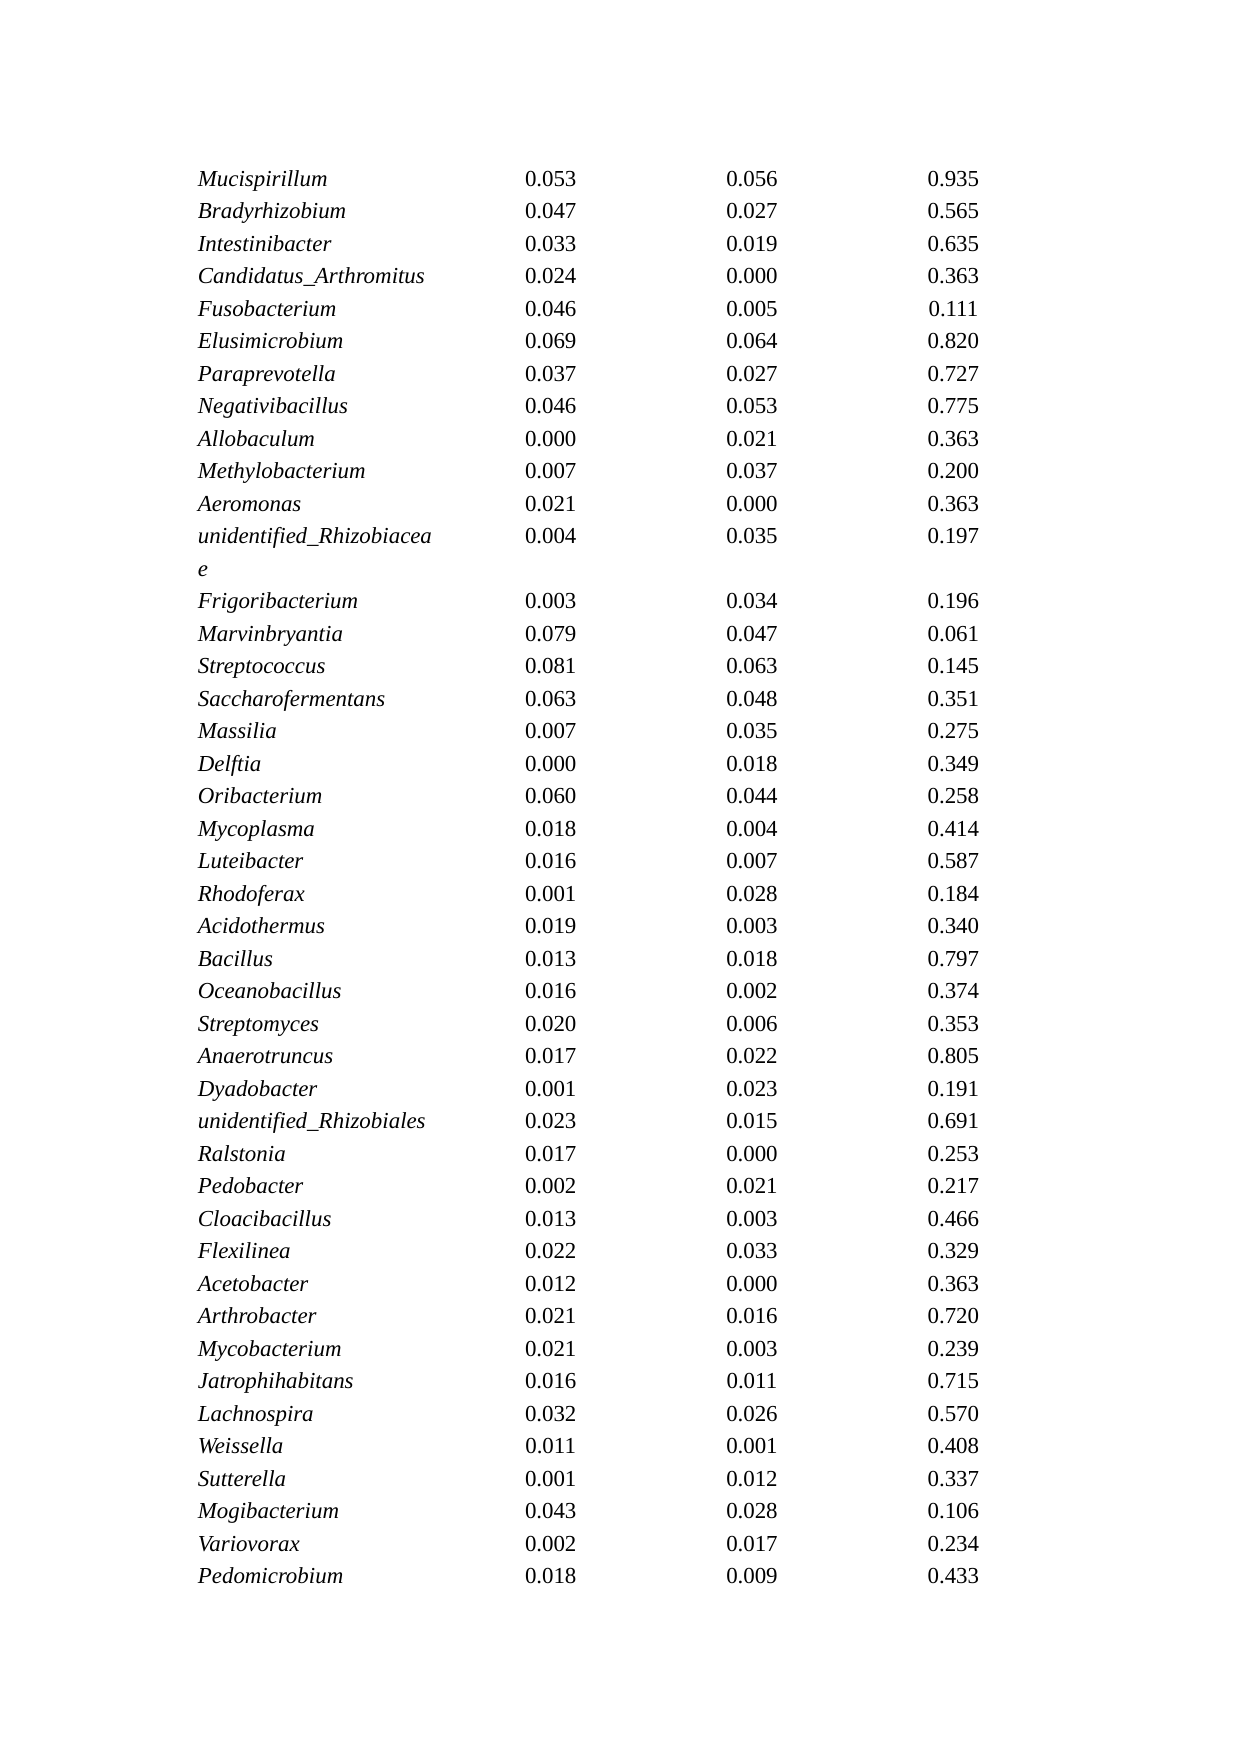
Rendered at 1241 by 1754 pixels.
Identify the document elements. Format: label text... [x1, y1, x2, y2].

table_cell Cloacibacillus [186, 1202, 450, 1234]
table_cell Allobaculum [186, 422, 450, 454]
table_cell 0.009 [651, 1560, 852, 1592]
table_cell Methylobacterium [186, 455, 450, 487]
table_cell 0.022 [651, 1040, 852, 1072]
table_cell Arthrobacter [186, 1300, 450, 1332]
table_cell unidentified_Rhizobiales [186, 1105, 450, 1137]
table_cell 0.048 [651, 682, 852, 714]
table_cell 0.027 [651, 195, 852, 227]
table_cell Pedobacter [186, 1170, 450, 1202]
table_cell 0.217 [853, 1170, 1054, 1202]
table_cell 0.184 [853, 877, 1054, 909]
table_cell 0.018 [450, 812, 651, 844]
table_cell 0.013 [450, 942, 651, 974]
table_cell 0.064 [651, 325, 852, 357]
table_cell 0.047 [450, 195, 651, 227]
table_cell 0.003 [651, 1202, 852, 1234]
table_cell 0.414 [853, 812, 1054, 844]
table_cell Fusobacterium [186, 292, 450, 324]
table_cell 0.363 [853, 487, 1054, 519]
table_cell 0.275 [853, 715, 1054, 747]
table_cell 0.000 [651, 260, 852, 292]
table_cell 0.011 [651, 1365, 852, 1397]
table_cell Marvinbryantia [186, 617, 450, 649]
table_cell 0.587 [853, 845, 1054, 877]
table_cell 0.000 [450, 747, 651, 779]
table_cell 0.013 [450, 1202, 651, 1234]
table_cell 0.019 [450, 910, 651, 942]
table_cell Anaerotruncus [186, 1040, 450, 1072]
table_cell Variovorax [186, 1527, 450, 1559]
table_cell 0.775 [853, 390, 1054, 422]
table_cell 0.234 [853, 1527, 1054, 1559]
table_cell 0.797 [853, 942, 1054, 974]
table_cell Oceanobacillus [186, 975, 450, 1007]
table_cell 0.720 [853, 1300, 1054, 1332]
table_cell 0.016 [450, 975, 651, 1007]
table_cell 0.239 [853, 1332, 1054, 1364]
table_cell Sutterella [186, 1462, 450, 1494]
table_cell Streptococcus [186, 650, 450, 682]
table_cell 0.258 [853, 780, 1054, 812]
table_cell 0.002 [651, 975, 852, 1007]
table_cell 0.015 [651, 1105, 852, 1137]
table_cell Jatrophihabitans [186, 1365, 450, 1397]
table_cell 0.337 [853, 1462, 1054, 1494]
table_cell 0.935 [853, 162, 1054, 194]
table_cell 0.034 [651, 585, 852, 617]
table_cell 0.003 [651, 910, 852, 942]
table_cell 0.002 [450, 1527, 651, 1559]
table_cell 0.565 [853, 195, 1054, 227]
table_cell Mogibacterium [186, 1495, 450, 1527]
table_cell 0.196 [853, 585, 1054, 617]
table_cell Acetobacter [186, 1267, 450, 1299]
table_cell 0.053 [651, 390, 852, 422]
table_cell 0.106 [853, 1495, 1054, 1527]
table_cell 0.026 [651, 1397, 852, 1429]
table_cell 0.329 [853, 1235, 1054, 1267]
table_cell Bradyrhizobium [186, 195, 450, 227]
table_cell Streptomyces [186, 1007, 450, 1039]
table_cell Oribacterium [186, 780, 450, 812]
table_cell 0.016 [450, 845, 651, 877]
table_cell 0.011 [450, 1430, 651, 1462]
table_cell 0.018 [450, 1560, 651, 1592]
table_cell 0.044 [651, 780, 852, 812]
table_cell 0.081 [450, 650, 651, 682]
table_cell 0.069 [450, 325, 651, 357]
table_cell 0.003 [651, 1332, 852, 1364]
table_cell 0.016 [651, 1300, 852, 1332]
table_cell 0.016 [450, 1365, 651, 1397]
table_cell 0.079 [450, 617, 651, 649]
table_cell 0.570 [853, 1397, 1054, 1429]
table_cell Mycoplasma [186, 812, 450, 844]
table_cell Dyadobacter [186, 1072, 450, 1104]
table_cell 0.046 [450, 292, 651, 324]
table_cell 0.000 [651, 487, 852, 519]
table_cell 0.037 [651, 455, 852, 487]
table_cell 0.027 [651, 357, 852, 389]
table_cell 0.007 [651, 845, 852, 877]
table_cell 0.021 [450, 487, 651, 519]
table_cell 0.001 [651, 1430, 852, 1462]
table_cell 0.374 [853, 975, 1054, 1007]
table_cell 0.002 [450, 1170, 651, 1202]
table_cell 0.028 [651, 877, 852, 909]
table_cell 0.253 [853, 1137, 1054, 1169]
table_cell 0.018 [651, 942, 852, 974]
table_cell Massilia [186, 715, 450, 747]
table_cell 0.024 [450, 260, 651, 292]
table_cell 0.043 [450, 1495, 651, 1527]
table_cell 0.061 [853, 617, 1054, 649]
table_cell 0.363 [853, 1267, 1054, 1299]
table_cell 0.018 [651, 747, 852, 779]
table_cell 0.053 [450, 162, 651, 194]
table_cell 0.020 [450, 1007, 651, 1039]
table_cell 0.466 [853, 1202, 1054, 1234]
table_cell 0.046 [450, 390, 651, 422]
table_cell 0.056 [651, 162, 852, 194]
table_cell 0.004 [450, 520, 651, 584]
table_cell Bacillus [186, 942, 450, 974]
table_cell 0.007 [450, 715, 651, 747]
table_cell 0.340 [853, 910, 1054, 942]
table_cell Intestinibacter [186, 227, 450, 259]
table_cell Mycobacterium [186, 1332, 450, 1364]
table_cell 0.000 [651, 1137, 852, 1169]
table_cell Ralstonia [186, 1137, 450, 1169]
table_cell 0.033 [651, 1235, 852, 1267]
table_cell Candidatus_Arthromitus [186, 260, 450, 292]
table_cell 0.353 [853, 1007, 1054, 1039]
table_cell 0.351 [853, 682, 1054, 714]
table_cell 0.047 [651, 617, 852, 649]
table_cell 0.006 [651, 1007, 852, 1039]
table_cell unidentified_Rhizobiaceae [186, 520, 450, 584]
table_cell 0.021 [651, 422, 852, 454]
table_cell Mucispirillum [186, 162, 450, 194]
table_cell 0.022 [450, 1235, 651, 1267]
table_cell Pedomicrobium [186, 1560, 450, 1592]
table_cell 0.408 [853, 1430, 1054, 1462]
table_cell 0.000 [651, 1267, 852, 1299]
table_cell Weissella [186, 1430, 450, 1462]
table_cell 0.021 [450, 1332, 651, 1364]
table_cell 0.145 [853, 650, 1054, 682]
table_cell Flexilinea [186, 1235, 450, 1267]
table_cell 0.003 [450, 585, 651, 617]
table_cell 0.063 [450, 682, 651, 714]
table_cell 0.023 [450, 1105, 651, 1137]
table_cell Elusimicrobium [186, 325, 450, 357]
table_cell 0.727 [853, 357, 1054, 389]
table_cell 0.805 [853, 1040, 1054, 1072]
table_cell 0.433 [853, 1560, 1054, 1592]
table_cell 0.028 [651, 1495, 852, 1527]
table_cell 0.005 [651, 292, 852, 324]
table_cell 0.349 [853, 747, 1054, 779]
table_cell Saccharofermentans [186, 682, 450, 714]
table_cell 0.023 [651, 1072, 852, 1104]
table_cell 0.007 [450, 455, 651, 487]
table_cell 0.021 [651, 1170, 852, 1202]
table_cell 0.200 [853, 455, 1054, 487]
table_cell 0.363 [853, 260, 1054, 292]
table_cell Delftia [186, 747, 450, 779]
table_cell 0.001 [450, 1072, 651, 1104]
table_cell 0.017 [450, 1040, 651, 1072]
table_cell 0.012 [450, 1267, 651, 1299]
table_cell 0.363 [853, 422, 1054, 454]
table_cell Negativibacillus [186, 390, 450, 422]
table_cell 0.035 [651, 520, 852, 584]
table_cell 0.635 [853, 227, 1054, 259]
table_cell 0.820 [853, 325, 1054, 357]
table_cell 0.004 [651, 812, 852, 844]
table_cell Rhodoferax [186, 877, 450, 909]
table_cell 0.021 [450, 1300, 651, 1332]
table_cell 0.001 [450, 1462, 651, 1494]
table_cell 0.017 [651, 1527, 852, 1559]
table_cell 0.019 [651, 227, 852, 259]
table_cell Frigoribacterium [186, 585, 450, 617]
table_cell Acidothermus [186, 910, 450, 942]
table_cell 0.035 [651, 715, 852, 747]
table_cell Lachnospira [186, 1397, 450, 1429]
table_cell 0.060 [450, 780, 651, 812]
table_cell 0.037 [450, 357, 651, 389]
table_cell 0.197 [853, 520, 1054, 584]
table_cell 0.191 [853, 1072, 1054, 1104]
table_cell Luteibacter [186, 845, 450, 877]
table_cell 0.000 [450, 422, 651, 454]
table_cell 0.033 [450, 227, 651, 259]
table_cell 0.012 [651, 1462, 852, 1494]
table_cell Paraprevotella [186, 357, 450, 389]
table_cell 0.063 [651, 650, 852, 682]
table_cell 0.715 [853, 1365, 1054, 1397]
table_cell 0.111 [853, 292, 1054, 324]
table_cell 0.017 [450, 1137, 651, 1169]
table_cell 0.691 [853, 1105, 1054, 1137]
table_cell 0.032 [450, 1397, 651, 1429]
table_cell 0.001 [450, 877, 651, 909]
table_cell Aeromonas [186, 487, 450, 519]
